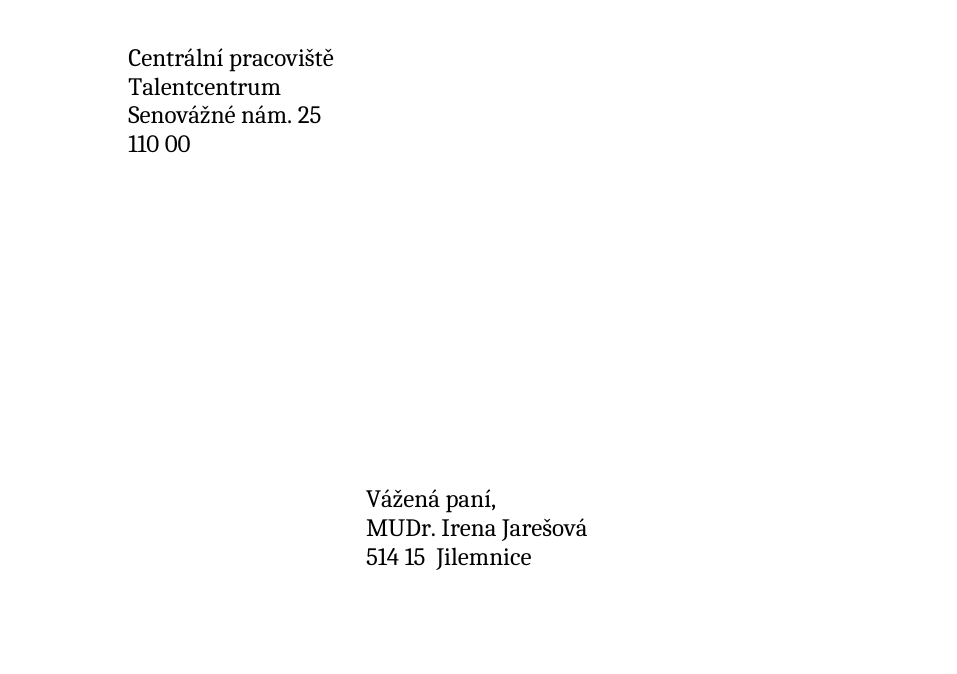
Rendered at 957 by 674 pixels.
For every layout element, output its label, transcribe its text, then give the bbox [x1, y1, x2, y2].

text 514 15 Jilemnice [366, 543, 891, 571]
text Vážená paní, [366, 485, 891, 514]
text MUDr. Irena Jarešová [366, 514, 891, 543]
